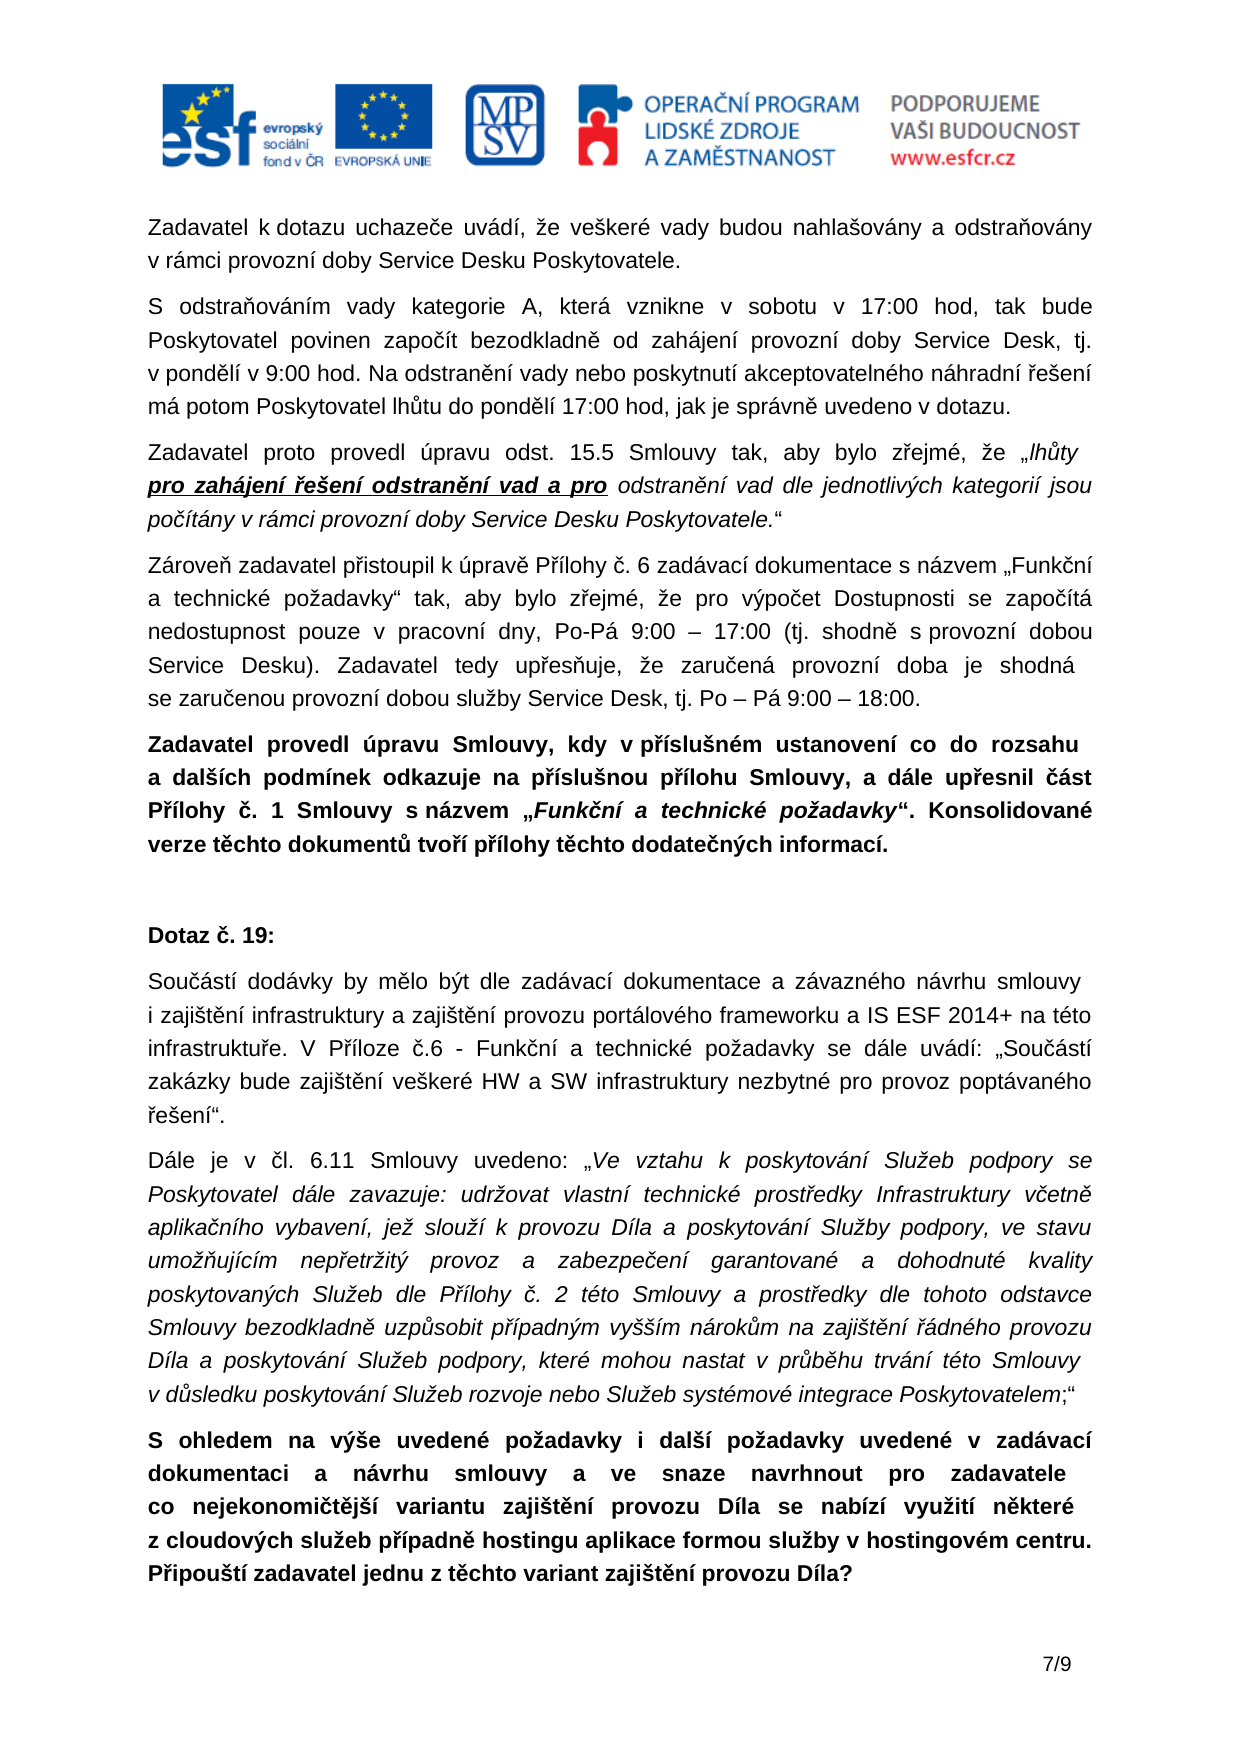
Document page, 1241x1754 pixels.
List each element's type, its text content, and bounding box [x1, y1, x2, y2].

text Dotaz č. 19: [148, 916, 1093, 949]
text Zadavatel provedl úpravu Smlouvy, kdy v příslušném ustanovení co do rozsahu a dalších podmínek odkazuje na příslušnou přílohu Smlouvy, a dále upřesnil část Přílohy č. 1 Smlouvy s názvem „Funkční a technické požadavky“. Konsolidované verze těchto dokumentů tvoří přílohy těchto dodatečných informací. [148, 724, 1093, 857]
text Dále je v čl. 6.11 Smlouvy uvedeno: „Ve vztahu k poskytování Služeb podpory se Poskytovatel dále zavazuje: udržovat vlastní technické prostředky Infrastruktury včetně aplikačního vybavení, jež slouží k provozu Díla a poskytování Služby podpory, ve stavu umožňujícím nepřetržitý provoz a zabezpečení garantované a dohodnuté kvality poskytovaných Služeb dle Přílohy č. 2 této Smlouvy a prostředky dle tohoto odstavce Smlouvy bezodkladně uzpůsobit případným vyšším nárokům na zajištění řádného provozu Díla a poskytování Služeb podpory, které mohou nastat v průběhu trvání této Smlouvy v důsledku poskytování Služeb rozvoje nebo Služeb systémové integrace Poskytovatelem;“ [148, 1141, 1093, 1407]
text Zároveň zadavatel přistoupil k úpravě Přílohy č. 6 zadávací dokumentace s názvem „Funkční a technické požadavky“ tak, aby bylo zřejmé, že pro výpočet Dostupnosti se započítá nedostupnost pouze v pracovní dny, Po-Pá 9:00 – 17:00 (tj. shodně s provozní dobou Service Desku). Zadavatel tedy upřesňuje, že zaručená provozní doba je shodná se zaručenou provozní dobou služby Service Desk, tj. Po – Pá 9:00 – 18:00. [148, 545, 1093, 711]
text S ohledem na výše uvedené požadavky i další požadavky uvedené v zadávací dokumentaci a návrhu smlouvy a ve snaze navrhnout pro zadavatele co nejekonomičtější variantu zajištění provozu Díla se nabízí využití některé z cloudových služeb případně hostingu aplikace formou služby v hostingovém centru. Připouští zadavatel jednu z těchto variant zajištění provozu Díla? [148, 1420, 1093, 1586]
text Součástí dodávky by mělo být dle zadávací dokumentace a závazného návrhu smlouvy i zajištění infrastruktury a zajištění provozu portálového frameworku a IS ESF 2014+ na této infrastruktuře. V Příloze č.6 - Funkční a technické požadavky se dále uvádí: „Součástí zakázky bude zajištění veškeré HW a SW infrastruktury nezbytné pro provoz poptávaného řešení“. [148, 961, 1093, 1128]
text Zadavatel k dotazu uchazeče uvádí, že veškeré vady budou nahlašovány a odstraňovány v rámci provozní doby Service Desku Poskytovatele. [148, 207, 1093, 274]
text Zadavatel proto provedl úpravu odst. 15.5 Smlouvy tak, aby bylo zřejmé, že „lhůty pro zahájení řešení odstranění vad a pro odstranění vad dle jednotlivých kategorií jsou počítány v rámci provozní doby Service Desku Poskytovatele.“ [148, 432, 1093, 532]
text S odstraňováním vady kategorie A, která vznikne v sobotu v 17:00 hod, tak bude Poskytovatel povinen započít bezodkladně od zahájení provozní doby Service Desk, tj. v pondělí v 9:00 hod. Na odstranění vady nebo poskytnutí akceptovatelného náhradní řešení má potom Poskytovatel lhůtu do pondělí 17:00 hod, jak je správně uvedeno v dotazu. [148, 286, 1093, 420]
